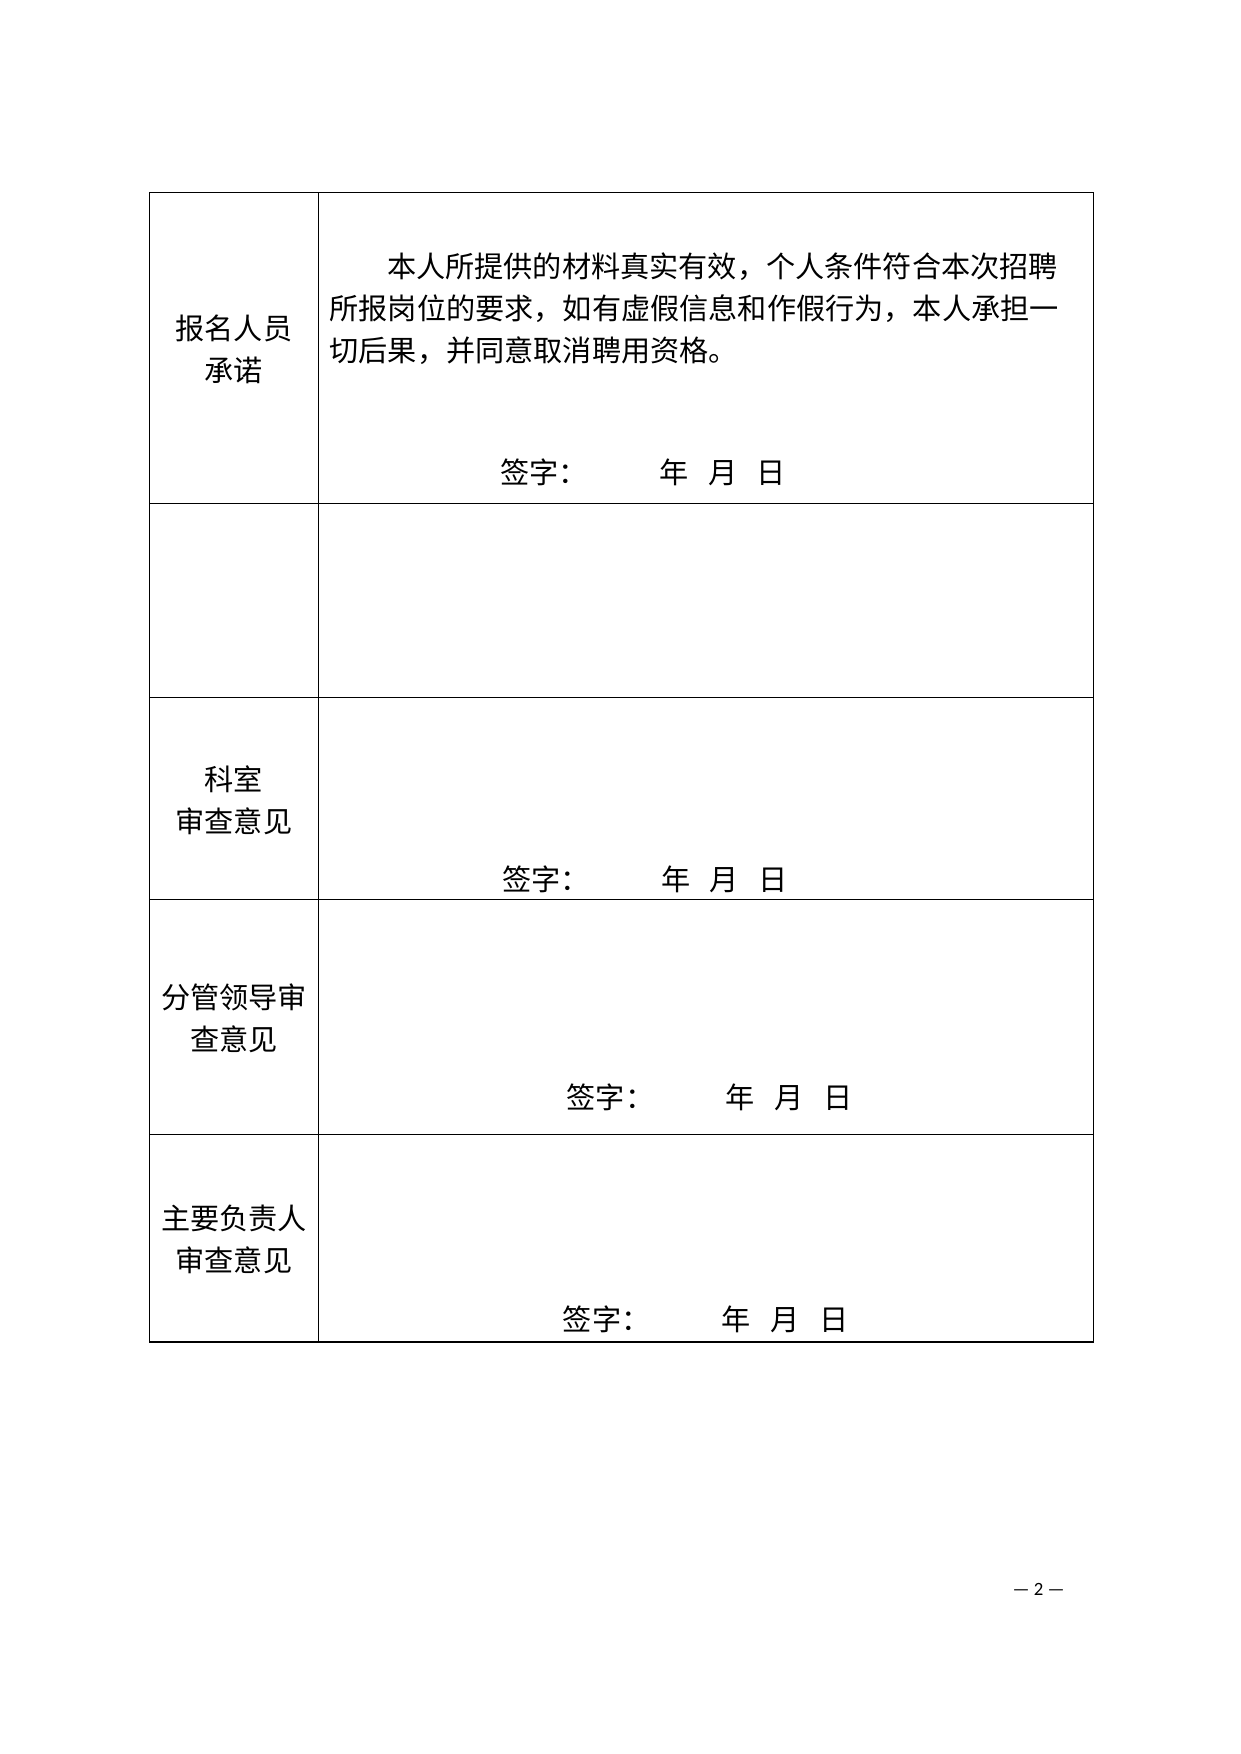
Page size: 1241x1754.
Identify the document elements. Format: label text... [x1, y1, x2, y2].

table_cell 科室 审查意见 [150, 698, 318, 899]
table_cell 签字： 年 月 日 [319, 698, 1093, 899]
table_cell 签字： 年 月 日 [319, 1135, 1093, 1341]
table_cell [319, 504, 1093, 697]
table_cell 本人所提供的材料真实有效，个人条件符合本次招聘所报岗位的要求，如有虚假信息和作假行为，本人承担一切后果，并同意取消聘用资格。 签字： 年 月 日 [319, 193, 1093, 503]
table_cell 分管领导审查意见 [150, 900, 318, 1133]
table_cell [150, 504, 318, 697]
table_cell 主要负责人审查意见 [150, 1135, 318, 1341]
table_cell 报名人员 承诺 [150, 193, 318, 503]
table_cell 签字： 年 月 日 [319, 900, 1093, 1133]
